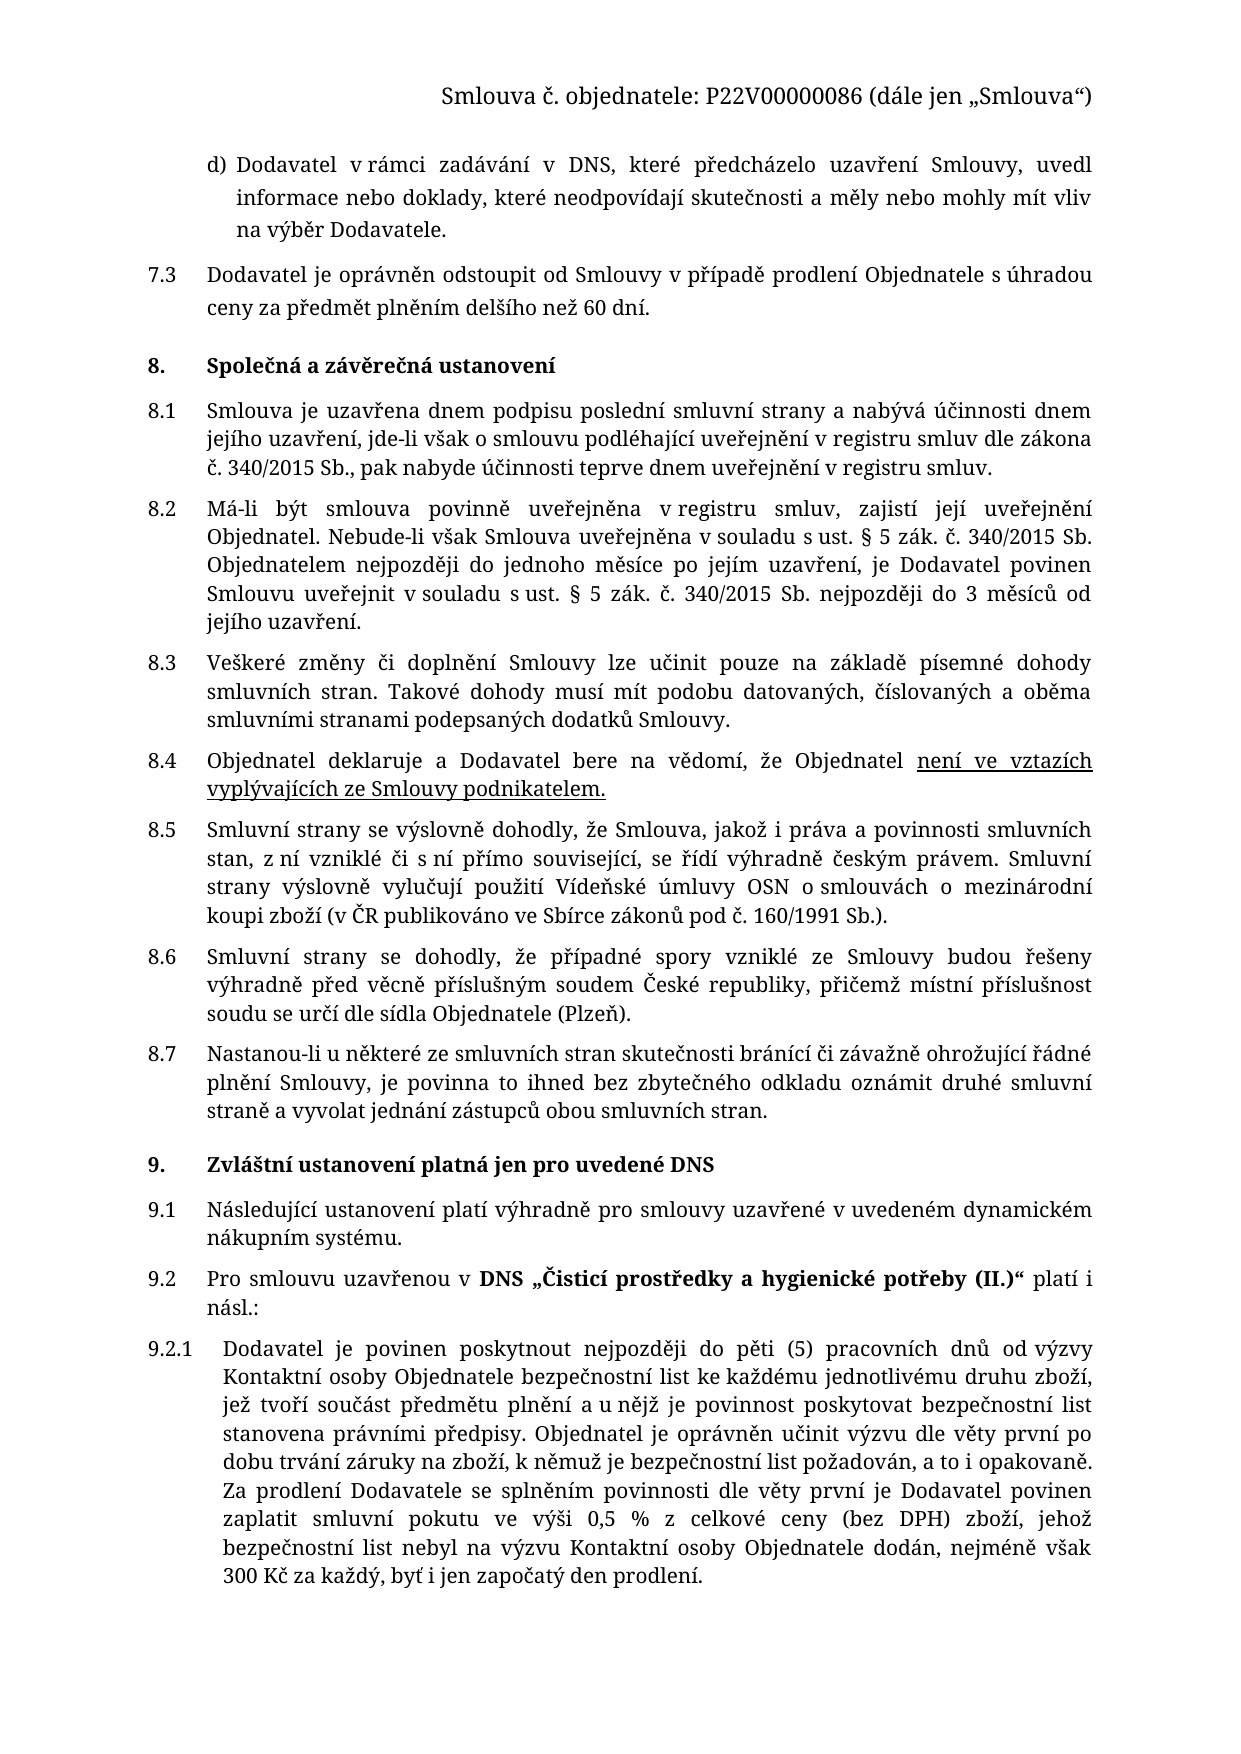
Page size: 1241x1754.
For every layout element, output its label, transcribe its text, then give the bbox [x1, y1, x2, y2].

list Dodavatel v rámci zadávání v DNS, které předcházelo uzavření Smlouvy, uvedl informace nebo doklady, které neodpovídají skutečnosti a měly nebo mohly mít vliv na výběr Dodavatele. [207, 150, 1093, 244]
list Následující ustanovení platí výhradně pro smlouvy uzavřené v uvedeném dynamickém nákupním systému. [148, 1195, 1093, 1252]
list Smluvní strany se dohodly, že případné spory vzniklé ze Smlouvy budou řešeny výhradně před věcně příslušným soudem České republiky, přičemž místní příslušnost soudu se určí dle sídla Objednatele (Plzeň). [148, 942, 1093, 1027]
list Společná a závěrečná ustanovení [148, 351, 1093, 379]
list Má-li být smlouva povinně uveřejněna v registru smluv, zajistí její uveřejnění Objednatel. Nebude-li však Smlouva uveřejněna v souladu s ust. § 5 zák. č. 340/2015 Sb. Objednatelem nejpozději do jednoho měsíce po jejím uzavření, je Dodavatel povinen Smlouvu uveřejnit v souladu s ust. § 5 zák. č. 340/2015 Sb. nejpozději do 3 měsíců od jejího uzavření. [148, 494, 1093, 636]
list Zvláštní ustanovení platná jen pro uvedené DNS [148, 1150, 1093, 1178]
list Nastanou-li u některé ze smluvních stran skutečnosti bránící či závažně ohrožující řádné plnění Smlouvy, je povinna to ihned bez zbytečného odkladu oznámit druhé smluvní straně a vyvolat jednání zástupců obou smluvních stran. [148, 1039, 1093, 1125]
list Objednatel deklaruje a Dodavatel bere na vědomí, že Objednatel není ve vztazích vyplývajících ze Smlouvy podnikatelem. [148, 746, 1093, 803]
list Dodavatel je oprávněn odstoupit od Smlouvy v případě prodlení Objednatele s úhradou ceny za předmět plněním delšího než 60 dní. [148, 261, 1093, 322]
list Smluvní strany se výslovně dohodly, že Smlouva, jakož i práva a povinnosti smluvních stan, z ní vzniklé či s ní přímo související, se řídí výhradně českým právem. Smluvní strany výslovně vylučují použití Vídeňské úmluvy OSN o smlouvách o mezinárodní koupi zboží (v ČR publikováno ve Sbírce zákonů pod č. 160/1991 Sb.). [148, 816, 1093, 929]
list Dodavatel je povinen poskytnout nejpozději do pěti (5) pracovních dnů od výzvy Kontaktní osoby Objednatele bezpečnostní list ke každému jednotlivému druhu zboží, jež tvoří součást předmětu plnění a u nějž je povinnost poskytovat bezpečnostní list stanovena právními předpisy. Objednatel je oprávněn učinit výzvu dle věty první po dobu trvání záruky na zboží, k němuž je bezpečnostní list požadován, a to i opakovaně. Za prodlení Dodavatele se splněním povinnosti dle věty první je Dodavatel povinen zaplatit smluvní pokutu ve výši 0,5 % z celkové ceny (bez DPH) zboží, jehož bezpečnostní list nebyl na výzvu Kontaktní osoby Objednatele dodán, nejméně však 300 Kč za každý, byť i jen započatý den prodlení. [148, 1334, 1093, 1590]
list Veškeré změny či doplnění Smlouvy lze učinit pouze na základě písemné dohody smluvních stran. Takové dohody musí mít podobu datovaných, číslovaných a oběma smluvními stranami podepsaných dodatků Smlouvy. [148, 648, 1093, 734]
list Pro smlouvu uzavřenou v DNS „Čisticí prostředky a hygienické potřeby (II.)“ platí i násl.: [148, 1264, 1093, 1321]
list Smlouva je uzavřena dnem podpisu poslední smluvní strany a nabývá účinnosti dnem jejího uzavření, jde-li však o smlouvu podléhající uveřejnění v registru smluv dle zákona č. 340/2015 Sb., pak nabyde účinnosti teprve dnem uveřejnění v registru smluv. [148, 396, 1093, 481]
